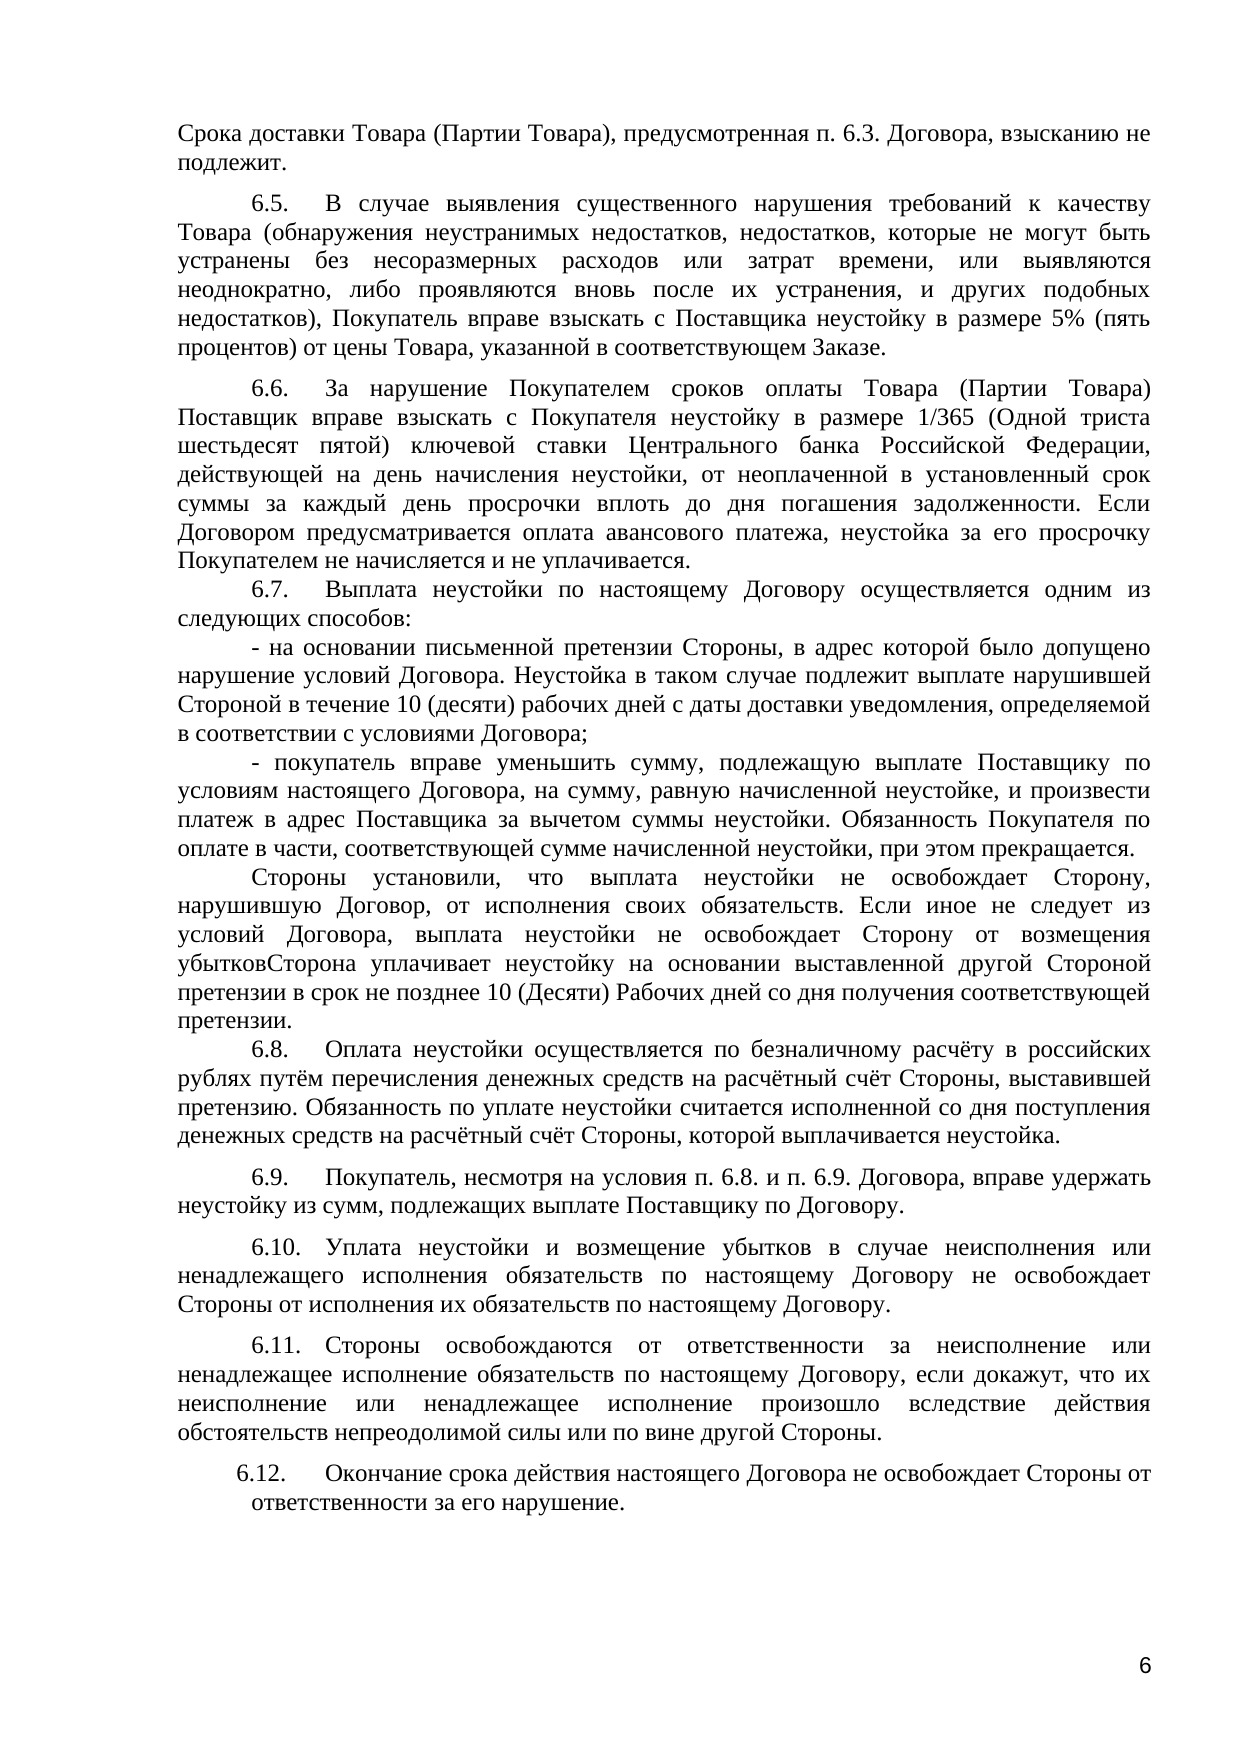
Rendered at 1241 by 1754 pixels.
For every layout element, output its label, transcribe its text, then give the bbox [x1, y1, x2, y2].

text - на основании письменной претензии Стороны, в адрес которой было допущено нарушение условий Договора. Неустойка в таком случае подлежит выплате нарушившей Стороной в течение 10 (десяти) рабочих дней с даты доставки уведомления, определяемой в соответствии с условиями Договора; [177, 632, 1152, 747]
list В случае выявления существенного нарушения требований к качеству Товара (обнаружения неустранимых недостатков, недостатков, которые не могут быть устранены без несоразмерных расходов или затрат времени, или выявляются неоднократно, либо проявляются вновь после их устранения, и других подобных недостатков), Покупатель вправе взыскать с Поставщика неустойку в размере 5% (пять процентов) от цены Товара, указанной в соответствующем Заказе. [177, 188, 1152, 361]
text - покупатель вправе уменьшить сумму, подлежащую выплате Поставщику по условиям настоящего Договора, на сумму, равную начисленной неустойке, и произвести платеж в адрес Поставщика за вычетом суммы неустойки. Обязанность Покупателя по оплате в части, соответствующей сумме начисленной неустойки, при этом прекращается. [177, 747, 1152, 862]
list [177, 118, 1152, 176]
list Уплата неустойки и возмещение убытков в случае неисполнения или ненадлежащего исполнения обязательств по настоящему Договору не освобождает Стороны от исполнения их обязательств по настоящему Договору. [177, 1232, 1152, 1318]
list Выплата неустойки по настоящему Договору осуществляется одним из следующих способов: [177, 574, 1152, 632]
list Покупатель, несмотря на условия п. 6.8. и п. 6.9. Договора, вправе удержать неустойку из сумм, подлежащих выплате Поставщику по Договору. [177, 1162, 1152, 1219]
list За нарушение Покупателем сроков оплаты Товара (Партии Товара) Поставщик вправе взыскать с Покупателя неустойку в размере 1/365 (Одной триста шестьдесят пятой) ключевой ставки Центрального банка Российской Федерации, действующей на день начисления неустойки, от неоплаченной в установленный срок суммы за каждый день просрочки вплоть до дня погашения задолженности. Если Договором предусматривается оплата авансового платежа, неустойка за его просрочку Покупателем не начисляется и не уплачивается. [177, 373, 1152, 574]
list Оплата неустойки осуществляется по безналичному расчёту в российских рублях путём перечисления денежных средств на расчётный счёт Стороны, выставившей претензию. Обязанность по уплате неустойки считается исполненной со дня поступления денежных средств на расчётный счёт Стороны, которой выплачивается неустойка. [177, 1034, 1152, 1149]
text Стороны установили, что выплата неустойки не освобождает Сторону, нарушившую Договор, от исполнения своих обязательств. Если иное не следует из условий Договора, выплата неустойки не освобождает Сторону от возмещения убытковСторона уплачивает неустойку на основании выставленной другой Стороной претензии в срок не позднее 10 (Десяти) Рабочих дней со дня получения соответствующей претензии. [177, 862, 1152, 1034]
list Стороны освобождаются от ответственности за неисполнение или ненадлежащее исполнение обязательств по настоящему Договору, если докажут, что их неисполнение или ненадлежащее исполнение произошло вследствие действия обстоятельств непреодолимой силы или по вине другой Стороны. [177, 1331, 1152, 1446]
list Окончание срока действия настоящего Договора не освобождает Стороны от ответственности за его нарушение. [236, 1458, 1152, 1516]
